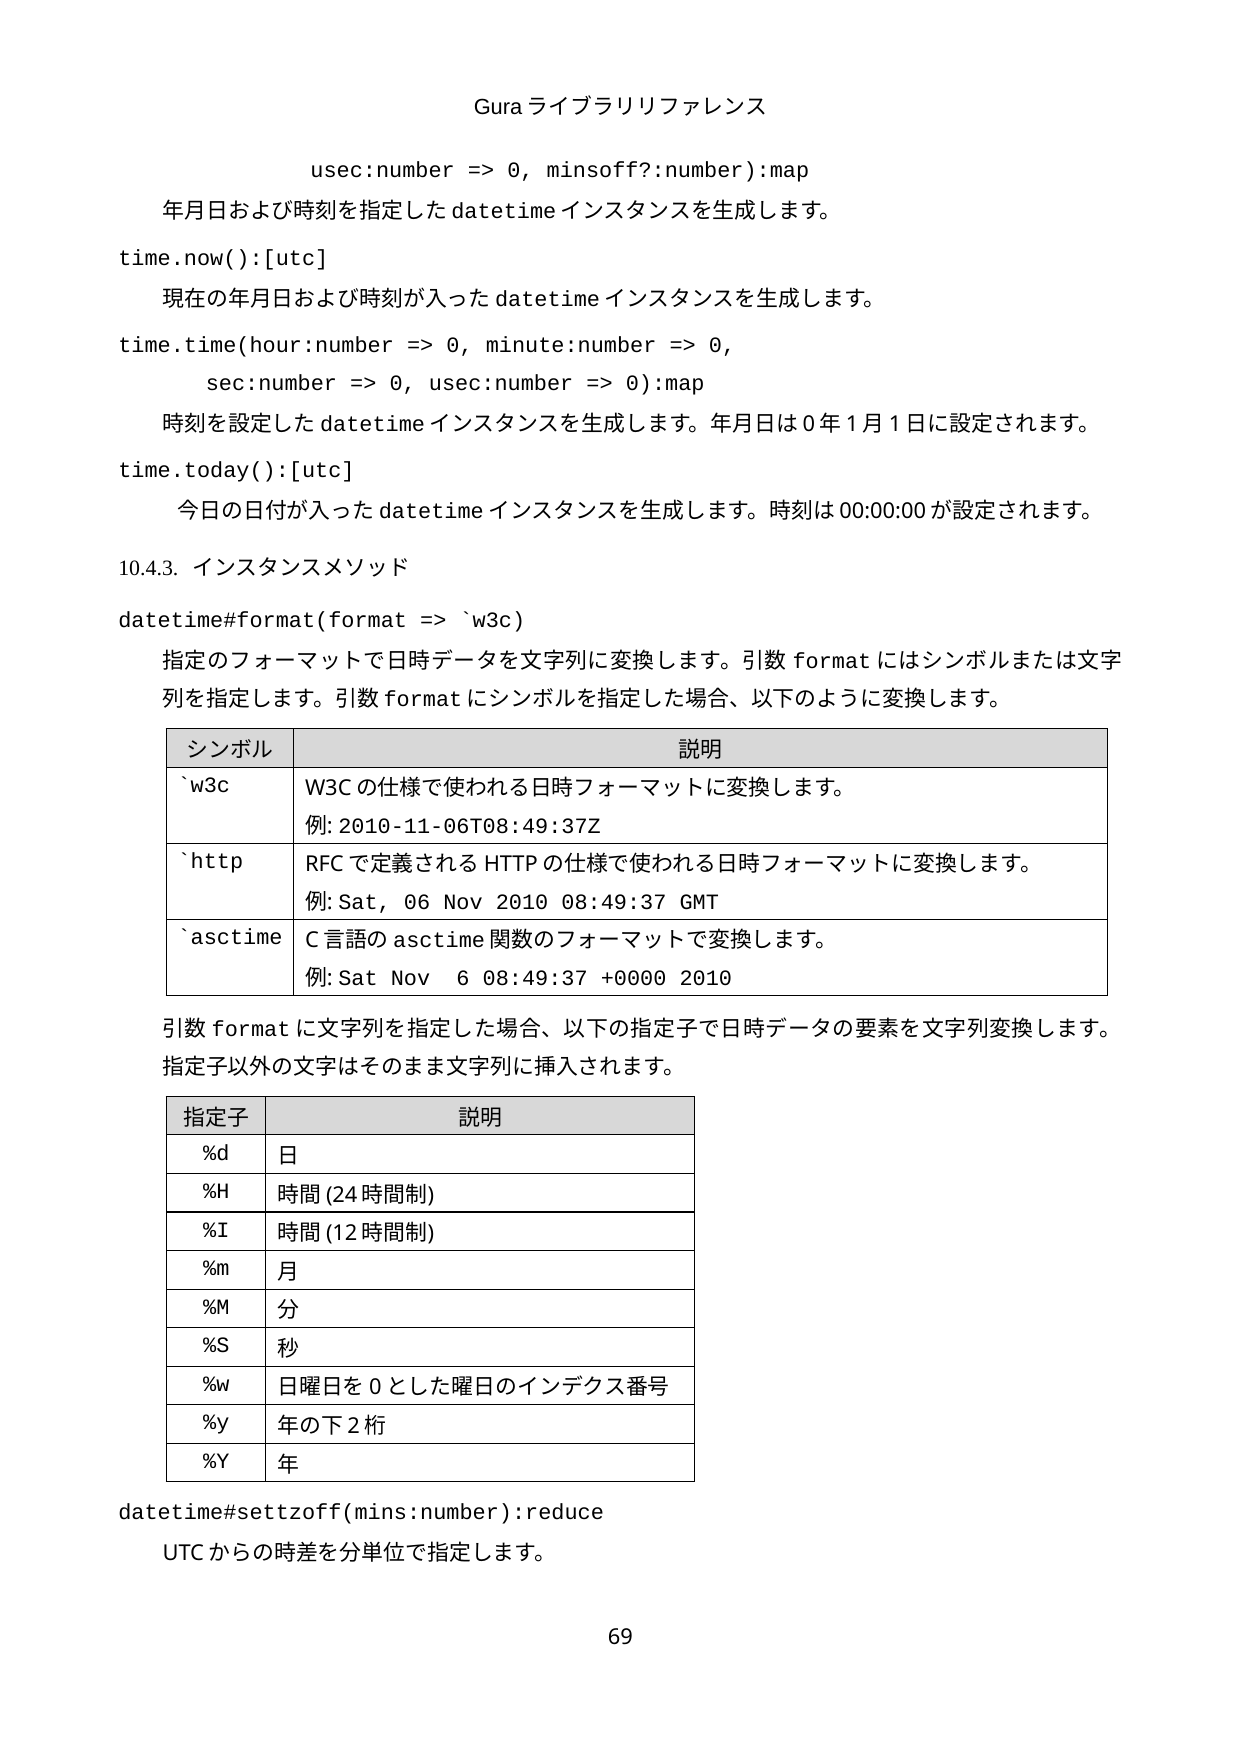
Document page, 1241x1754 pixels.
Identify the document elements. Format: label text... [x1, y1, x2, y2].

table_cell `w3c [167, 768, 293, 843]
table_cell `asctime [167, 920, 293, 995]
table_cell %Y [167, 1444, 265, 1481]
table_cell %w [167, 1367, 265, 1404]
table_cell 日曜日を0とした曜日のインデクス番号 [266, 1367, 694, 1404]
text datetime#format(format => `w3c) 指定のフォーマットで日時データを文字列に変換します。引数formatにはシンボルまたは文字列を指定します。引数formatにシンボルを指定した場合、以下のように変換します。 [118, 603, 1122, 716]
table_cell 時間 (12時間制) [266, 1213, 694, 1250]
table_cell RFCで定義されるHTTPの仕様で使われる日時フォーマットに変換します。 例: Sat, 06 Nov 2010 08:49:37 GMT [294, 844, 1107, 919]
table_cell 月 [266, 1251, 694, 1288]
table_header シンボル [167, 729, 293, 767]
table_cell 年 [266, 1444, 694, 1481]
table_header 指定子 [167, 1097, 265, 1134]
text インスタンスメソッド [118, 547, 1122, 584]
table_cell `http [167, 844, 293, 919]
table_cell 年の下2桁 [266, 1405, 694, 1443]
table_cell %m [167, 1251, 265, 1288]
table_cell C言語のasctime関数のフォーマットで変換します。 例: Sat Nov 6 08:49:37 +0000 2010 [294, 920, 1107, 995]
text datetime#settzoff(mins:number):reduce UTCからの時差を分単位で指定します。 [118, 1495, 1122, 1570]
table_cell 日 [266, 1135, 694, 1173]
table_cell %H [167, 1174, 265, 1211]
table_cell 秒 [266, 1328, 694, 1366]
text 引数formatに文字列を指定した場合、以下の指定子で日時データの要素を文字列変換します。指定子以外の文字はそのまま文字列に挿入されます。 [162, 1008, 1122, 1083]
text time.now():[utc] 現在の年月日および時刻が入ったdatetimeインスタンスを生成します。 [118, 241, 1122, 316]
table_cell %S [167, 1328, 265, 1366]
text time.today():[utc] 今日の日付が入ったdatetimeインスタンスを生成します。時刻は00:00:00が設定されます。 [118, 453, 1122, 528]
table_cell 分 [266, 1290, 694, 1327]
table_cell W3Cの仕様で使われる日時フォーマットに変換します。 例: 2010-11-06T08:49:37Z [294, 768, 1107, 843]
table_cell %M [167, 1290, 265, 1327]
table_header 説明 [294, 729, 1107, 767]
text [118, 153, 1122, 228]
table_cell %y [167, 1405, 265, 1443]
table_cell %I [167, 1213, 265, 1250]
table_header 説明 [266, 1097, 694, 1134]
table_cell 時間 (24時間制) [266, 1174, 694, 1211]
text time.time(hour:number => 0, minute:number => 0, sec:number => 0, usec:number => 0):map 時刻を設定したdatetimeインスタンスを生成します。年月日は0年1月1日に設定されます。 [118, 328, 1122, 441]
table_cell %d [167, 1135, 265, 1173]
